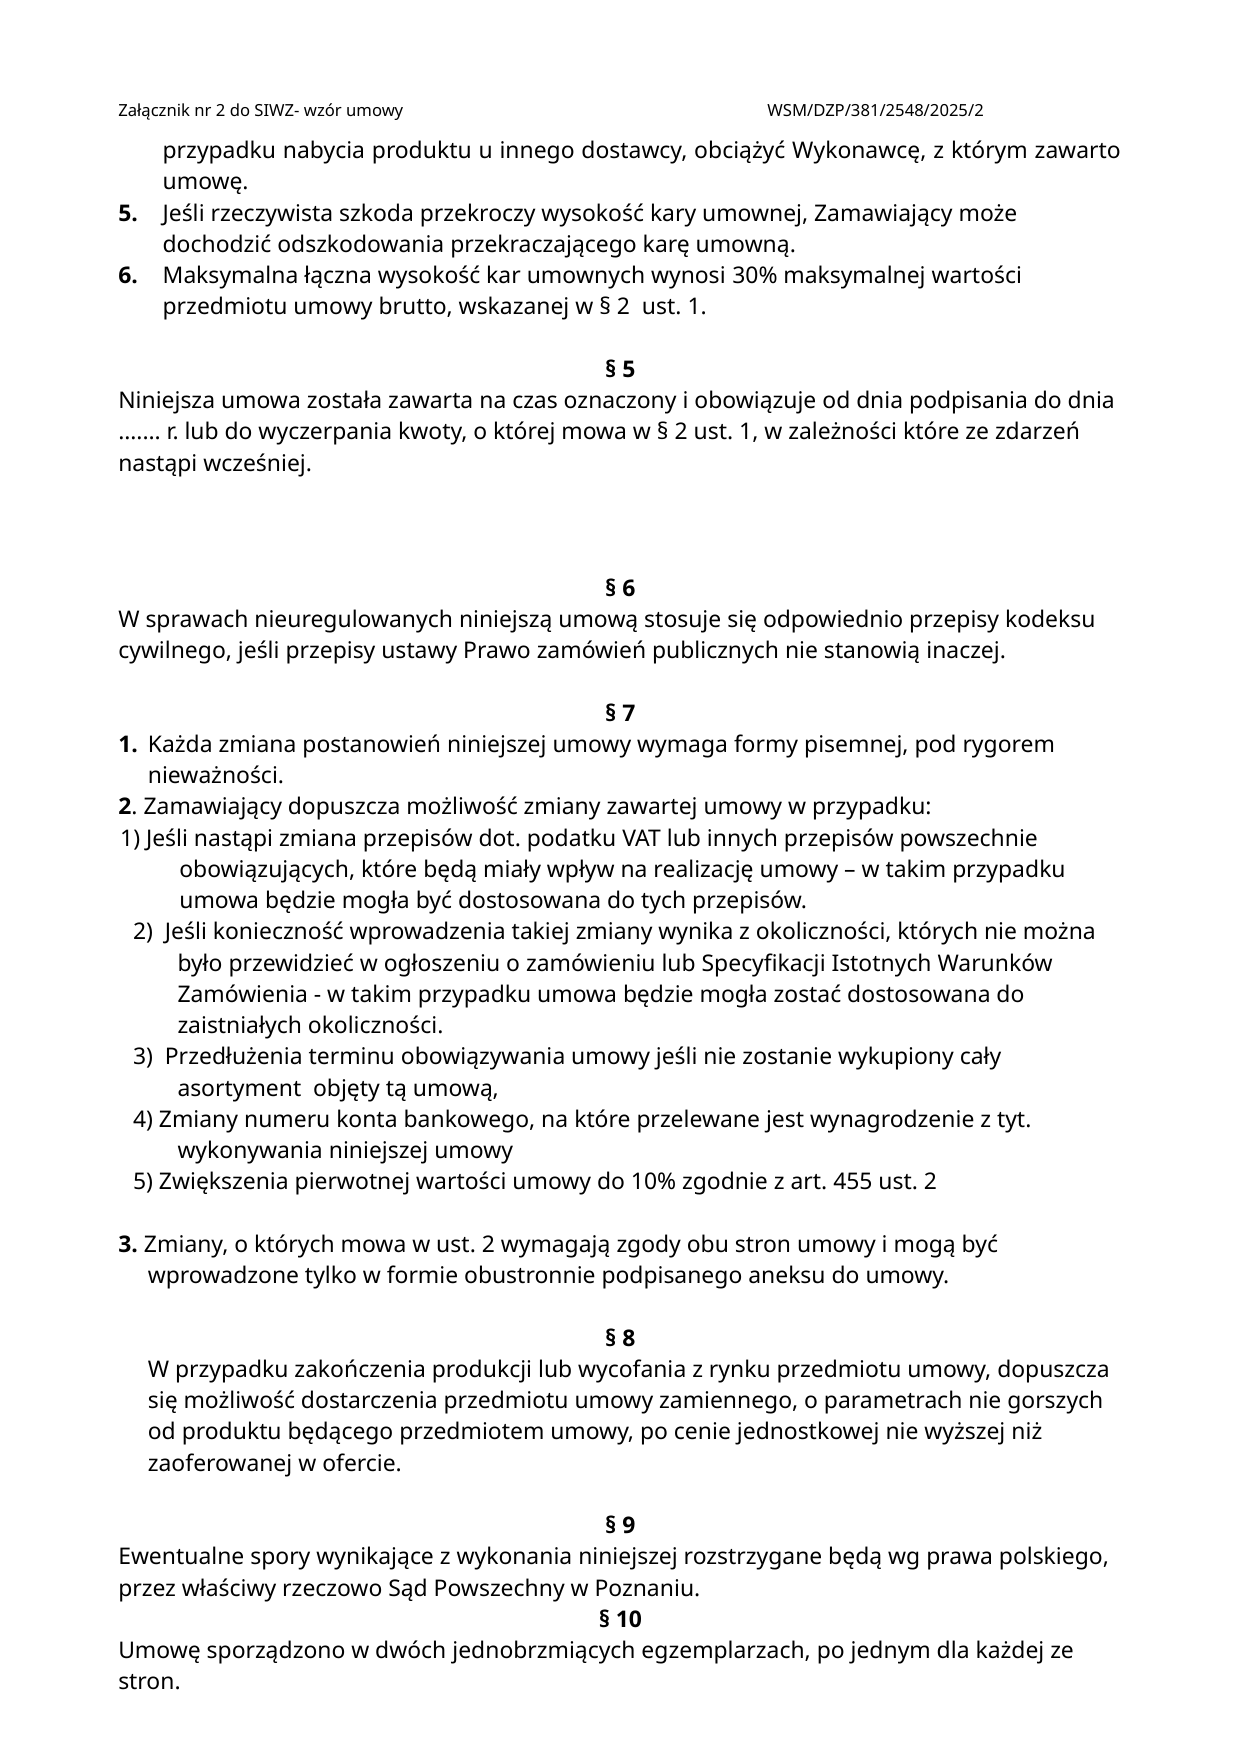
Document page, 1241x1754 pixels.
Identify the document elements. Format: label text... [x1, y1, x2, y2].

text Ewentualne spory wynikające z wykonania niniejszej rozstrzygane będą wg prawa polskiego, przez właściwy rzeczowo Sąd Powszechny w Poznaniu. [118, 1540, 1122, 1603]
text 5) Zwiększenia pierwotnej wartości umowy do 10% zgodnie z art. 455 ust. 2 [133, 1165, 1122, 1197]
text W przypadku zakończenia produkcji lub wycofania z rynku przedmiotu umowy, dopuszcza się możliwość dostarczenia przedmiotu umowy zamiennego, o parametrach nie gorszych od produktu będącego przedmiotem umowy, po cenie jednostkowej nie wyższej niż zaoferowanej w ofercie. [148, 1353, 1122, 1478]
text § 9 [118, 1509, 1122, 1540]
text Niniejsza umowa została zawarta na czas oznaczony i obowiązuje od dnia podpisania do dnia ….… r. lub do wyczerpania kwoty, o której mowa w § 2 ust. 1, w zależności które ze zdarzeń nastąpi wcześniej. [118, 384, 1122, 478]
list Jeśli rzeczywista szkoda przekroczy wysokość kary umownej, Zamawiający może dochodzić odszkodowania przekraczającego karę umowną. [118, 197, 1122, 259]
text 2) Jeśli konieczność wprowadzenia takiej zmiany wynika z okoliczności, których nie można było przewidzieć w ogłoszeniu o zamówieniu lub Specyfikacji Istotnych Warunków Zamówienia - w takim przypadku umowa będzie mogła zostać dostosowana do zaistniałych okoliczności. [133, 915, 1122, 1040]
text W sprawach nieuregulowanych niniejszą umową stosuje się odpowiednio przepisy kodeksu cywilnego, jeśli przepisy ustawy Prawo zamówień publicznych nie stanowią inaczej. [118, 603, 1122, 665]
text 3) Przedłużenia terminu obowiązywania umowy jeśli nie zostanie wykupiony cały asortyment objęty tą umową, [133, 1040, 1122, 1103]
list Maksymalna łączna wysokość kar umownych wynosi 30% maksymalnej wartości przedmiotu umowy brutto, wskazanej w § 2 ust. 1. [118, 259, 1122, 322]
text § 10 [118, 1603, 1122, 1634]
text § 8 [118, 1322, 1122, 1353]
text 4) Zmiany numeru konta bankowego, na które przelewane jest wynagrodzenie z tyt. wykonywania niniejszej umowy [133, 1103, 1122, 1165]
text Umowę sporządzono w dwóch jednobrzmiących egzemplarzach, po jednym dla każdej ze stron. [118, 1634, 1122, 1697]
text § 6 [118, 572, 1122, 603]
text 2. Zamawiający dopuszcza możliwość zmiany zawartej umowy w przypadku: [118, 790, 1122, 822]
text 1) Jeśli nastąpi zmiana przepisów dot. podatku VAT lub innych przepisów powszechnie obowiązujących, które będą miały wpływ na realizację umowy – w takim przypadku umowa będzie mogła być dostosowana do tych przepisów. [120, 822, 1122, 915]
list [118, 134, 1122, 197]
text 3. Zmiany, o których mowa w ust. 2 wymagają zgody obu stron umowy i mogą być wprowadzone tylko w formie obustronnie podpisanego aneksu do umowy. [118, 1228, 1122, 1290]
text § 7 [118, 697, 1122, 728]
text 1. Każda zmiana postanowień niniejszej umowy wymaga formy pisemnej, pod rygorem nieważności. [118, 728, 1122, 790]
text § 5 [118, 353, 1122, 384]
